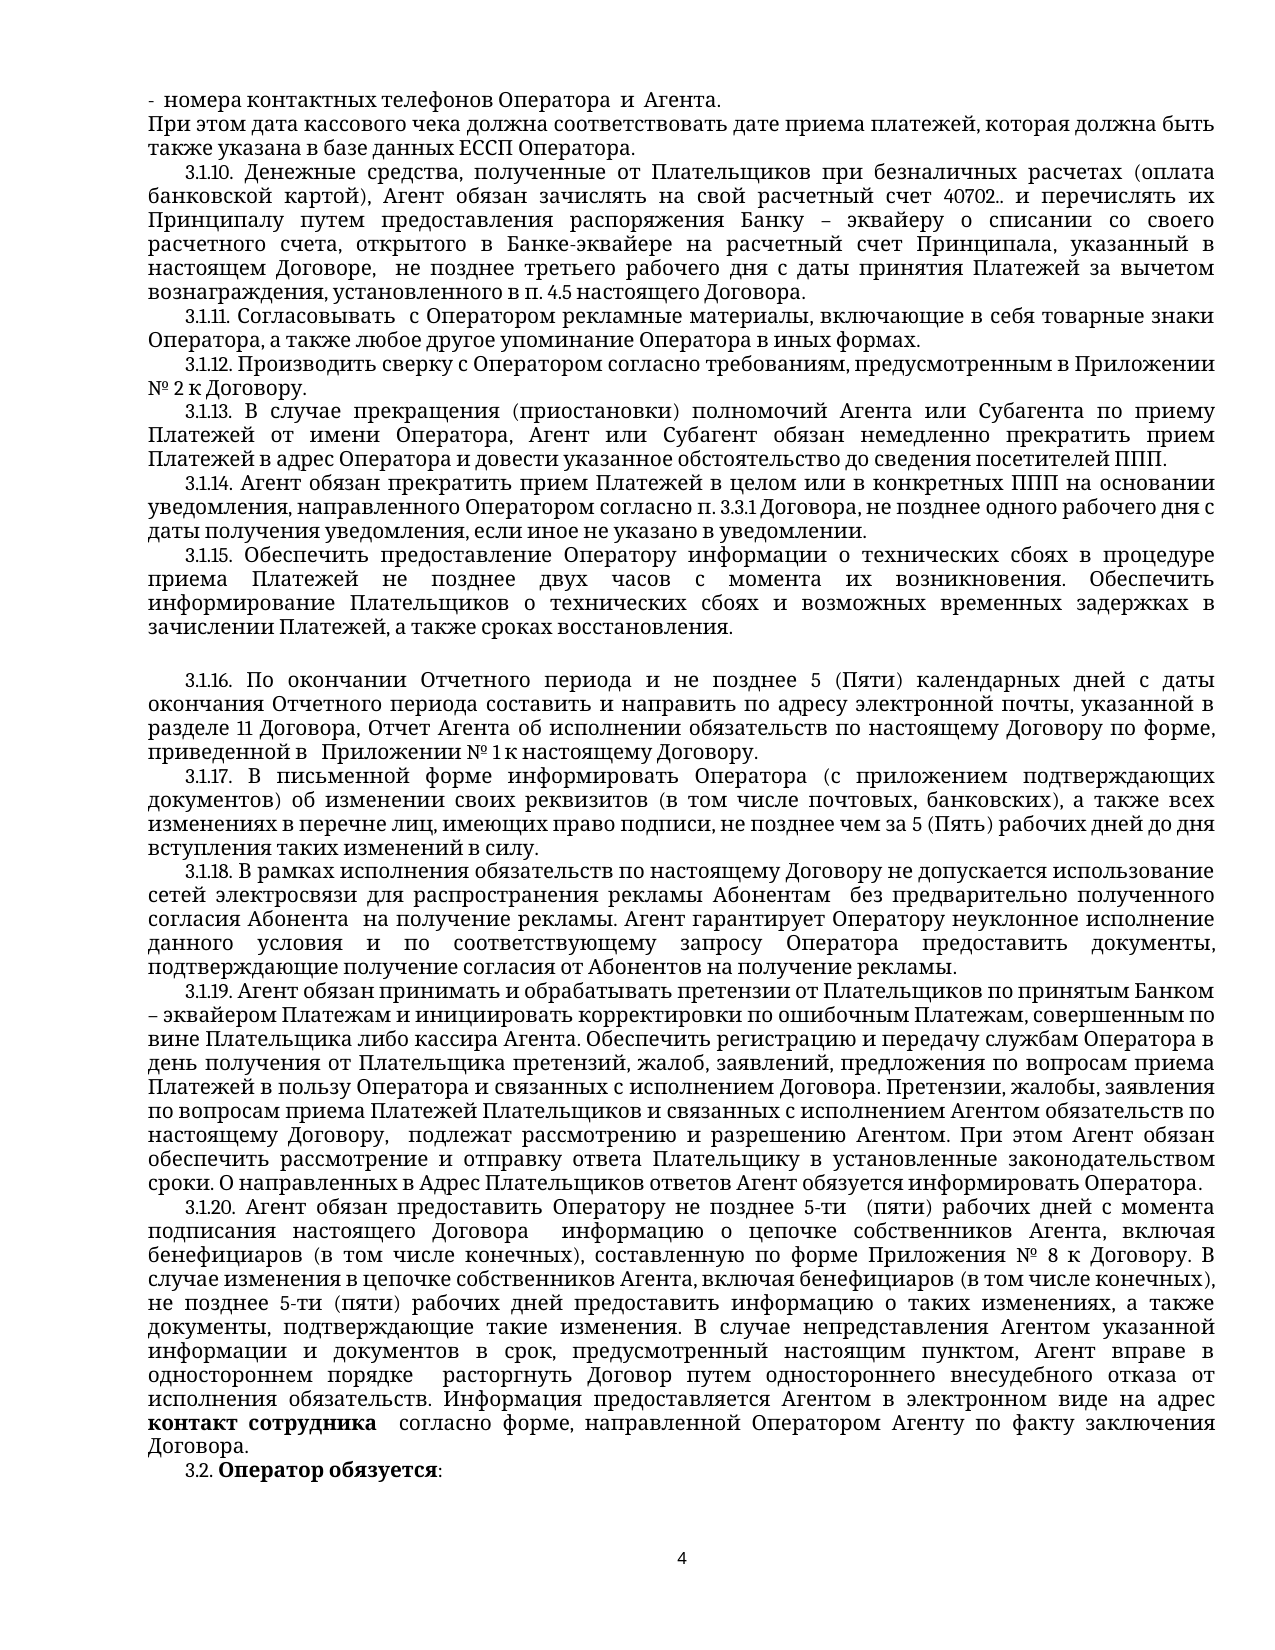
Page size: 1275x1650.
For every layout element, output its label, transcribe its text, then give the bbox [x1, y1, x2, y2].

list 3.1.17. В письменной форме информировать Оператора (с приложением подтверждающих документов) об изменении своих реквизитов (в том числе почтовых, банковских), а также всех изменениях в перечне лиц, имеющих право подписи, не позднее чем за 5 (Пять) рабочих дней до дня вступления таких изменений в силу. [148, 764, 1216, 860]
list 3.1.10. Денежные средства, полученные от Плательщиков при безналичных расчетах (оплата банковской картой), Агент обязан зачислять на свой расчетный счет 40702.. и перечислять их Принципалу путем предоставления распоряжения Банку – эквайеру о списании со своего расчетного счета, открытого в Банке-эквайере на расчетный счет Принципала, указанный в настоящем Договоре, не позднее третьего рабочего дня с даты принятия Платежей за вычетом вознаграждения, установленного в п. 4.5 настоящего Договора. [148, 161, 1216, 304]
text При этом дата кассового чека должна соответствовать дате приема платежей, которая должна быть также указана в базе данных ЕССП Оператора. [148, 113, 1216, 161]
list 3.1.12. Производить сверку с Оператором согласно требованиям, предусмотренным в Приложении № 2 к Договору. [148, 352, 1216, 400]
text - номера контактных телефонов Оператора и Агента. [148, 89, 1216, 113]
list 3.1.19. Агент обязан принимать и обрабатывать претензии от Плательщиков по принятым Банком – эквайером Платежам и инициировать корректировки по ошибочным Платежам, совершенным по вине Плательщика либо кассира Агента. Обеспечить регистрацию и передачу службам Оператора в день получения от Плательщика претензий, жалоб, заявлений, предложения по вопросам приема Платежей в пользу Оператора и связанных с исполнением Договора. Претензии, жалобы, заявления по вопросам приема Платежей Плательщиков и связанных с исполнением Агентом обязательств по настоящему Договору, подлежат рассмотрению и разрешению Агентом. При этом Агент обязан обеспечить рассмотрение и отправку ответа Плательщику в установленные законодательством сроки. О направленных в Адрес Плательщиков ответов Агент обязуется информировать Оператора. [148, 980, 1216, 1196]
list 3.1.18. В рамках исполнения обязательств по настоящему Договору не допускается использование сетей электросвязи для распространения рекламы Абонентам без предварительно полученного согласия Абонента на получение рекламы. Агент гарантирует Оператору неуклонное исполнение данного условия и по соответствующему запросу Оператора предоставить документы, подтверждающие получение согласия от Абонентов на получение рекламы. [148, 860, 1216, 980]
list 3.2. Оператор обязуется: [148, 1459, 1216, 1483]
list 3.1.11. Согласовывать с Оператором рекламные материалы, включающие в себя товарные знаки Оператора, а также любое другое упоминание Оператора в иных формах. [148, 304, 1216, 352]
list 3.1.20. Агент обязан предоставить Оператору не позднее 5-ти (пяти) рабочих дней с момента подписания настоящего Договора информацию о цепочке собственников Агента, включая бенефициаров (в том числе конечных), составленную по форме Приложения № 8 к Договору. В случае изменения в цепочке собственников Агента, включая бенефициаров (в том числе конечных), не позднее 5-ти (пяти) рабочих дней предоставить информацию о таких изменениях, а также документы, подтверждающие такие изменения. В случае непредставления Агентом указанной информации и документов в срок, предусмотренный настоящим пунктом, Агент вправе в одностороннем порядке расторгнуть Договор путем одностороннего внесудебного отказа от исполнения обязательств. Информация предоставляется Агентом в электронном виде на адрес контакт сотрудника согласно форме, направленной Оператором Агенту по факту заключения Договора. [148, 1196, 1216, 1459]
list 3.1.13. В случае прекращения (приостановки) полномочий Агента или Субагента по приему Платежей от имени Оператора, Агент или Субагент обязан немедленно прекратить прием Платежей в адрес Оператора и довести указанное обстоятельство до сведения посетителей ППП. [148, 400, 1216, 472]
list 3.1.16. По окончании Отчетного периода и не позднее 5 (Пяти) календарных дней с даты окончания Отчетного периода составить и направить по адресу электронной почты, указанной в разделе 11 Договора, Отчет Агента об исполнении обязательств по настоящему Договору по форме, приведенной в Приложении № 1 к настоящему Договору. [148, 668, 1216, 764]
list 3.1.14. Агент обязан прекратить прием Платежей в целом или в конкретных ППП на основании уведомления, направленного Оператором согласно п. 3.3.1 Договора, не позднее одного рабочего дня с даты получения уведомления, если иное не указано в уведомлении. [148, 472, 1216, 544]
list 3.1.15. Обеспечить предоставление Оператору информации о технических сбоях в процедуре приема Платежей не позднее двух часов с момента их возникновения. Обеспечить информирование Плательщиков о технических сбоях и возможных временных задержках в зачислении Платежей, а также сроках восстановления. [148, 544, 1216, 640]
